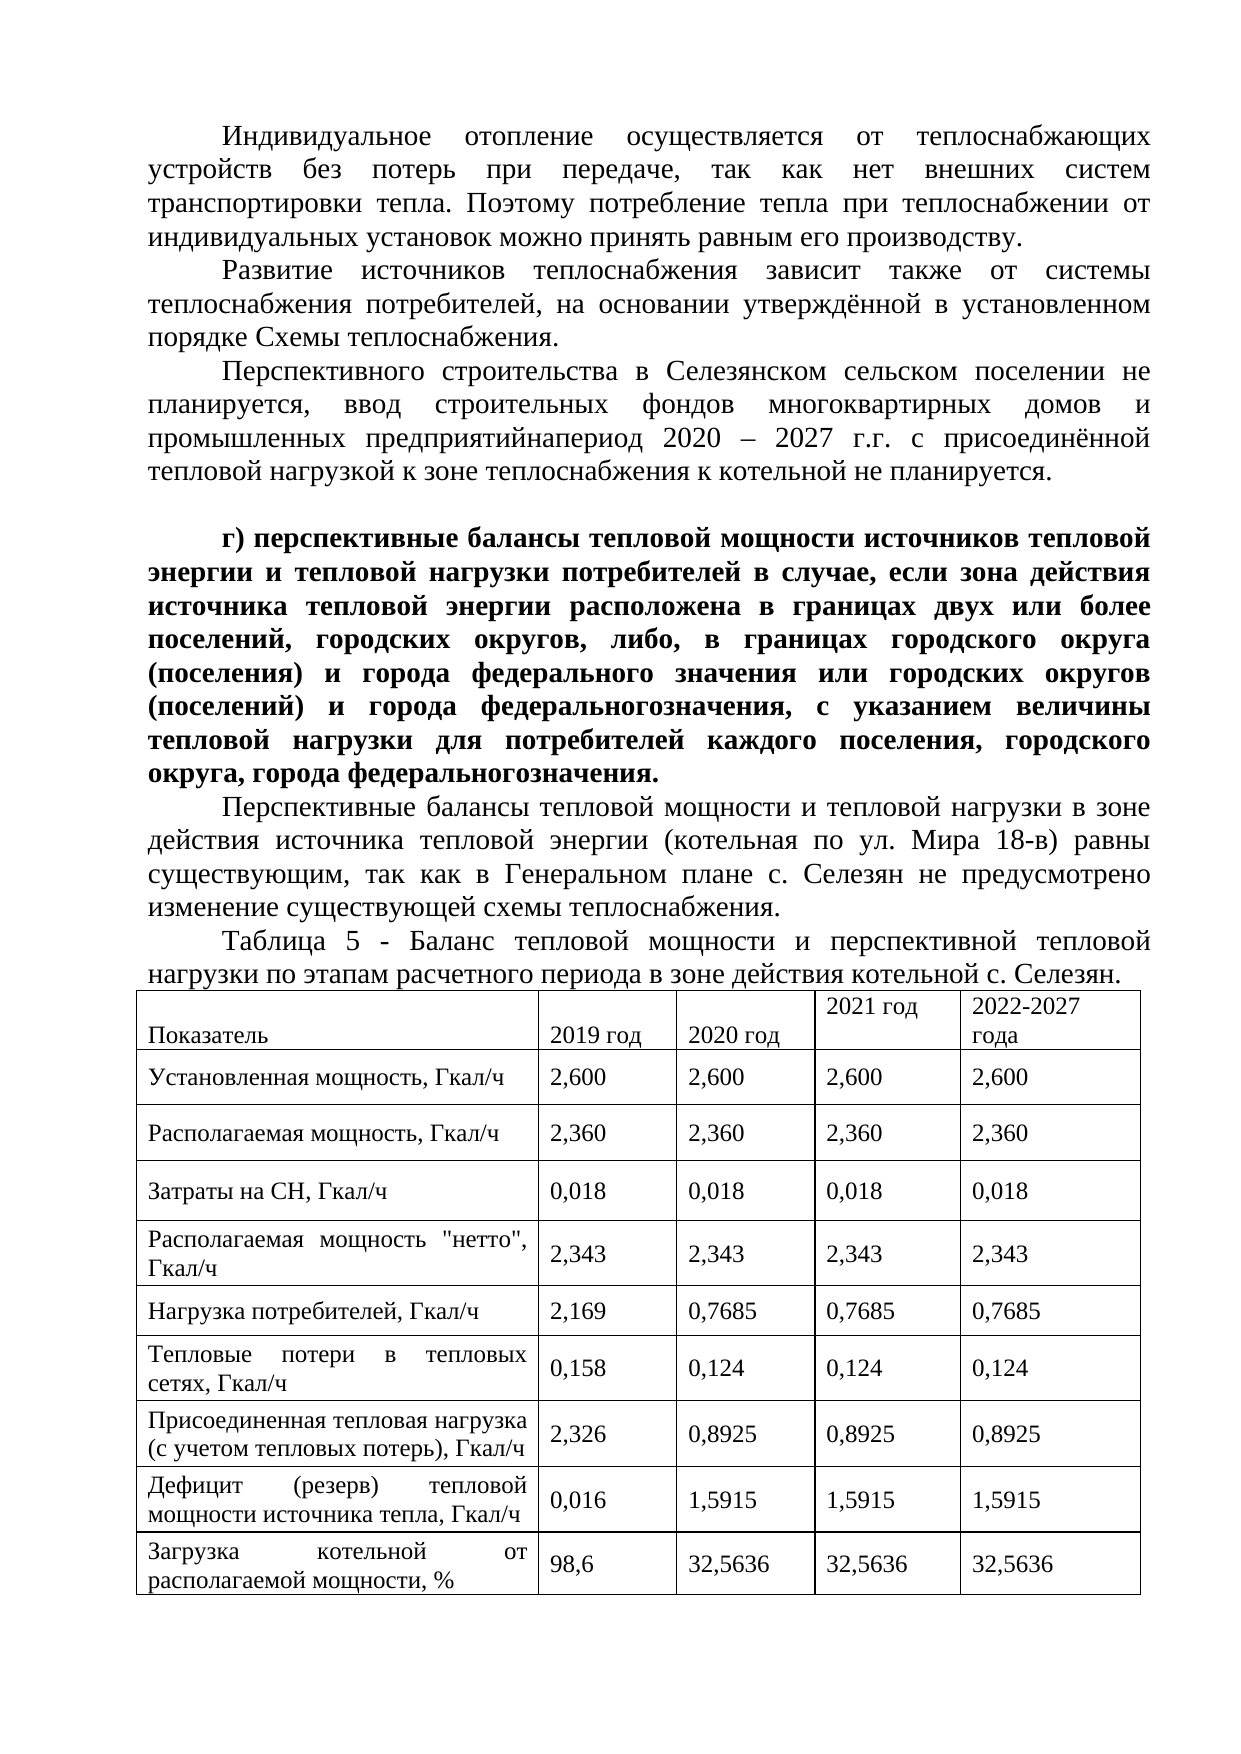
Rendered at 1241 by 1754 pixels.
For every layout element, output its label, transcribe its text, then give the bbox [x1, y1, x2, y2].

table_cell Располагаемая мощность "нетто", Гкал/ч [137, 1221, 538, 1285]
table_cell 2,326 [539, 1401, 676, 1466]
table_cell 1,5915 [961, 1467, 1140, 1531]
table_cell Дефицит (резерв) тепловой мощности источника тепла, Гкал/ч [137, 1467, 538, 1531]
table_cell 0,7685 [816, 1286, 960, 1334]
table_cell Нагрузка потребителей, Гкал/ч [137, 1286, 538, 1334]
table_header 2019 год [539, 991, 676, 1049]
table_cell 2,360 [961, 1105, 1140, 1160]
text г) перспективные балансы тепловой мощности источников тепловой энергии и тепловой нагрузки потребителей в случае, если зона действия источника тепловой энергии расположена в границах двух или более поселений, городских округов, либо, в границах городского округа (поселения) и города федерального значения или городских округов (поселений) и города федеральногозначения, с указанием величины тепловой нагрузки для потребителей каждого поселения, городского округа, города федеральногозначения. [148, 521, 1152, 789]
table_cell Присоединенная тепловая нагрузка (с учетом тепловых потерь), Гкал/ч [137, 1401, 538, 1466]
table_cell 2,343 [961, 1221, 1140, 1285]
table_cell Тепловые потери в тепловых сетях, Гкал/ч [137, 1336, 538, 1400]
table_cell 0,016 [539, 1467, 676, 1531]
table_cell 0,8925 [677, 1401, 814, 1466]
table_cell Затраты на СН, Гкал/ч [137, 1161, 538, 1220]
table_header 2020 год [677, 991, 814, 1049]
table_cell 98,6 [539, 1533, 676, 1594]
table_cell 32,5636 [677, 1533, 814, 1594]
table_cell 0,7685 [961, 1286, 1140, 1334]
table_cell 2,343 [816, 1221, 960, 1285]
table_cell 1,5915 [677, 1467, 814, 1531]
table_cell 0,124 [816, 1336, 960, 1400]
text Таблица 5 - Баланс тепловой мощности и перспективной тепловой нагрузки по этапам расчетного периода в зоне действия котельной с. Селезян. [148, 923, 1152, 990]
text Развитие источников теплоснабжения зависит также от системы теплоснабжения потребителей, на основании утверждённой в установленном порядке Схемы теплоснабжения. [148, 252, 1152, 353]
table_cell 0,018 [961, 1161, 1140, 1220]
table_cell 2,600 [816, 1050, 960, 1103]
table_header 2022-2027 года [961, 991, 1140, 1049]
table_cell 0,124 [677, 1336, 814, 1400]
table_cell 0,124 [961, 1336, 1140, 1400]
table_cell 2,600 [539, 1050, 676, 1103]
table_cell 2,343 [539, 1221, 676, 1285]
table_cell 2,360 [539, 1105, 676, 1160]
table_cell 0,7685 [677, 1286, 814, 1334]
table_cell 32,5636 [816, 1533, 960, 1594]
table_cell 0,018 [816, 1161, 960, 1220]
table_cell 32,5636 [961, 1533, 1140, 1594]
table_header 2021 год [816, 991, 960, 1049]
table_cell 0,8925 [816, 1401, 960, 1466]
table_cell 2,360 [816, 1105, 960, 1160]
table_cell 0,018 [539, 1161, 676, 1220]
table_cell 2,343 [677, 1221, 814, 1285]
table_cell 2,600 [677, 1050, 814, 1103]
text Перспективного строительства в Селезянском сельском поселении не планируется, ввод строительных фондов многоквартирных домов и промышленных предприятийнапериод 2020 – 2027 г.г. с присоединённой тепловой нагрузкой к зоне теплоснабжения к котельной не планируется. [148, 353, 1152, 487]
text Перспективные балансы тепловой мощности и тепловой нагрузки в зоне действия источника тепловой энергии (котельная по ул. Мира 18-в) равны существующим, так как в Генеральном плане с. Селезян не предусмотрено изменение существующей схемы теплоснабжения. [148, 789, 1152, 923]
table_cell 0,018 [677, 1161, 814, 1220]
table_cell 2,600 [961, 1050, 1140, 1103]
table_header Показатель [137, 991, 538, 1049]
table_cell 2,169 [539, 1286, 676, 1334]
table_cell 0,158 [539, 1336, 676, 1400]
text Индивидуальное отопление осуществляется от теплоснабжающих устройств без потерь при передаче, так как нет внешних систем транспортировки тепла. Поэтому потребление тепла при теплоснабжении от индивидуальных установок можно принять равным его производству. [148, 118, 1152, 252]
table_cell 0,8925 [961, 1401, 1140, 1466]
table_cell Располагаемая мощность, Гкал/ч [137, 1105, 538, 1160]
table_cell Загрузка котельной от располагаемой мощности, % [137, 1533, 538, 1594]
table_cell Установленная мощность, Гкал/ч [137, 1050, 538, 1103]
table_cell 1,5915 [816, 1467, 960, 1531]
table_cell 2,360 [677, 1105, 814, 1160]
